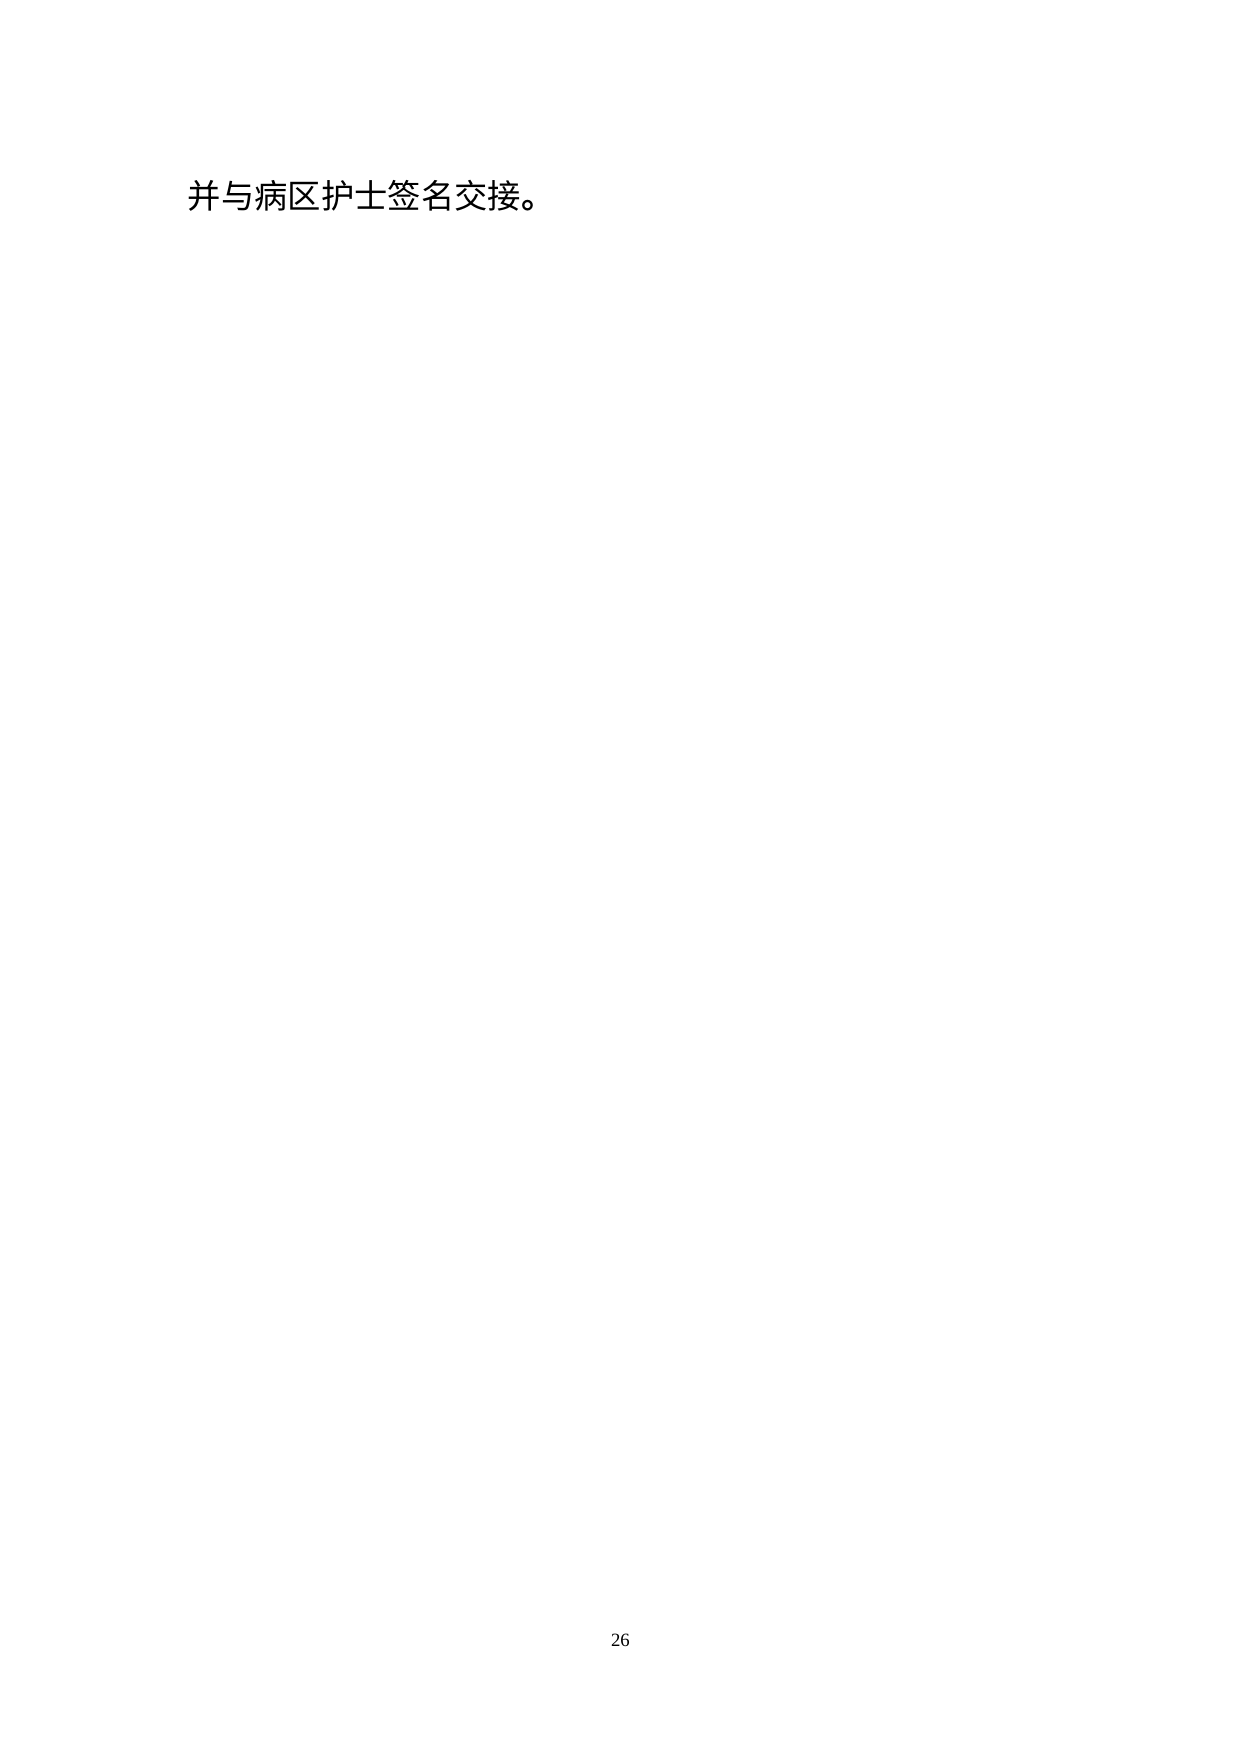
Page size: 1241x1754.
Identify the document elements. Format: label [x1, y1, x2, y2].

text [187, 162, 1053, 227]
